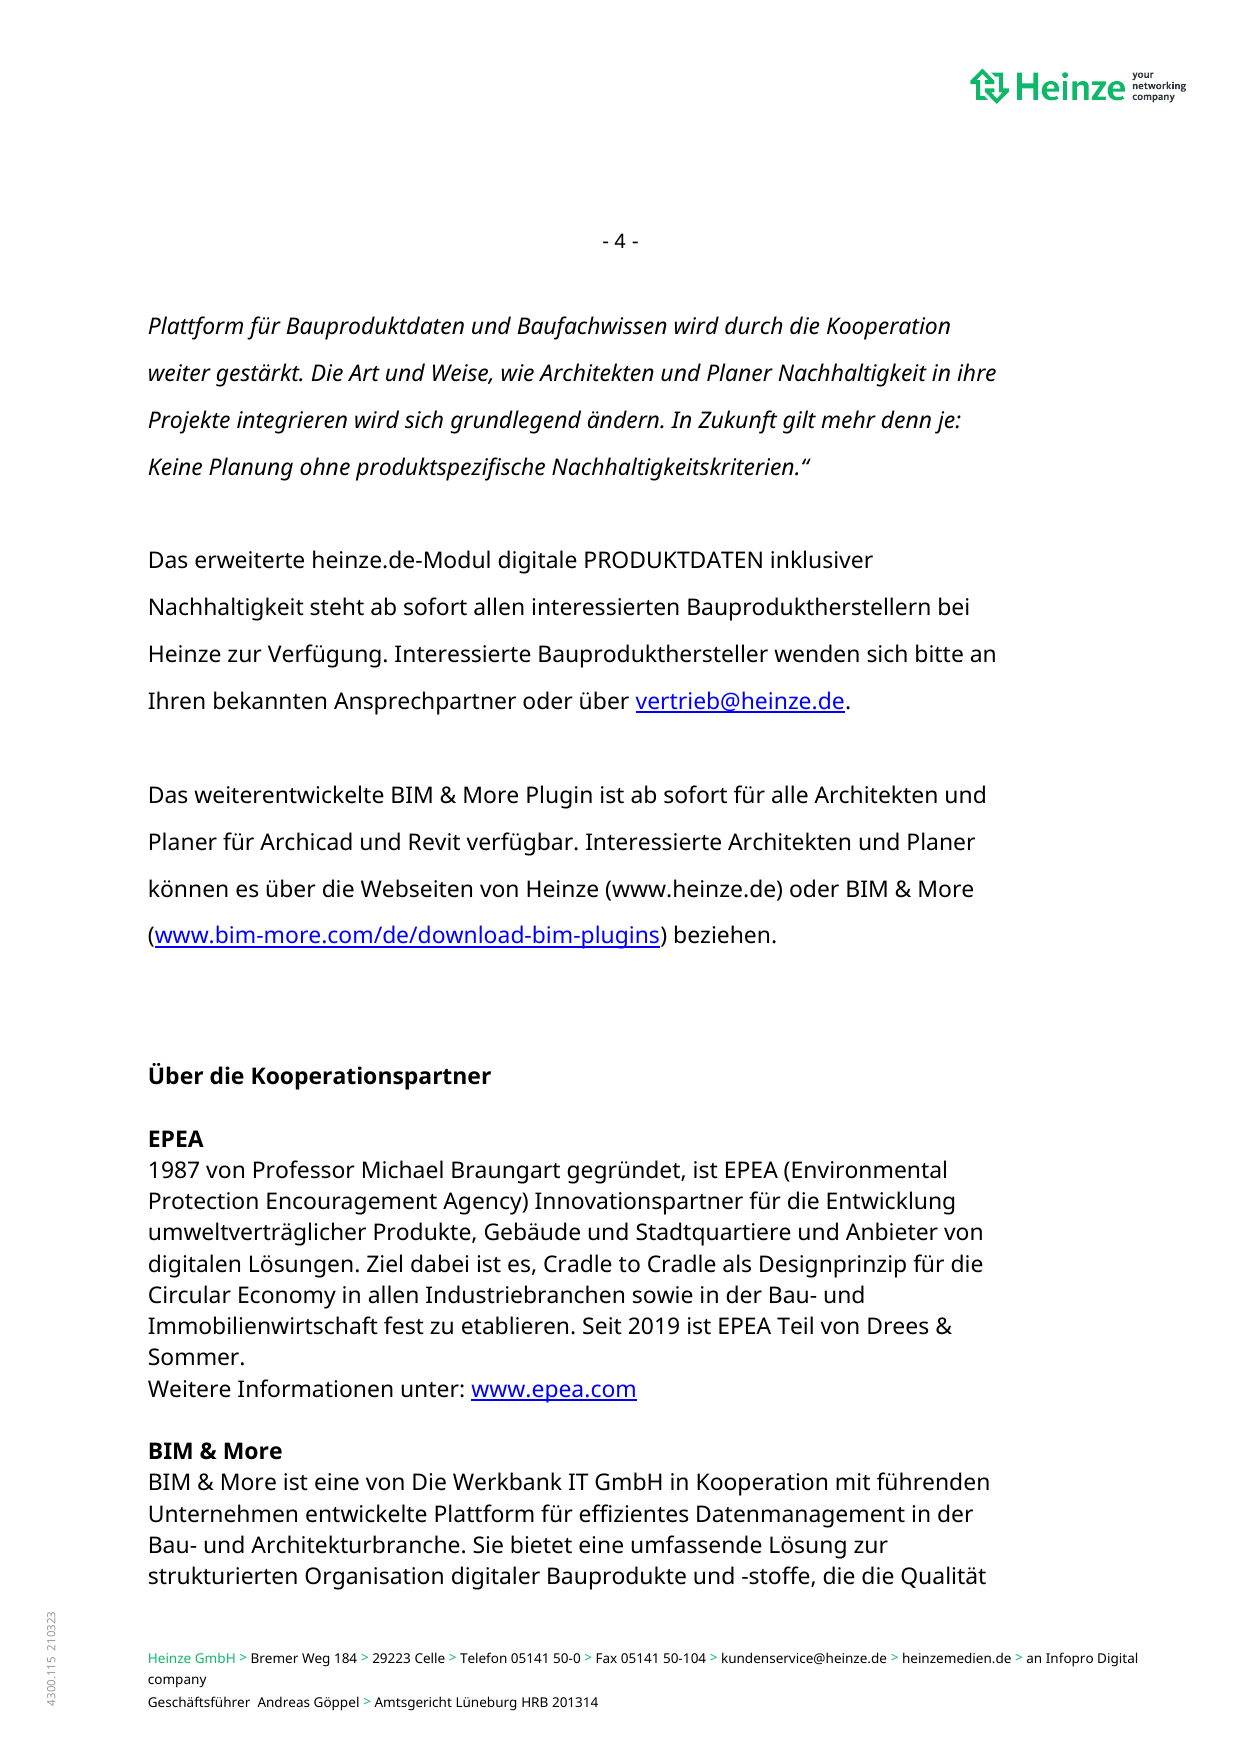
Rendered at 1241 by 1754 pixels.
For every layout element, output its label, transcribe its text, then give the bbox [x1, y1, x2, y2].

text BIM & More [148, 1435, 1004, 1466]
text Das weiterentwickelte BIM & More Plugin ist ab sofort für alle Architekten und Planer für Archicad und Revit verfügbar. Interessierte Architekten und Planer können es über die Webseiten von Heinze (www.heinze.de) oder BIM & More (www.bim-more.com/de/download-bim-plugins) beziehen. [148, 779, 1004, 951]
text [148, 310, 1004, 482]
text Das erweiterte heinze.de-Modul digitale PRODUKTDATEN inklusiver Nachhaltigkeit steht ab sofort allen interessierten Bauproduktherstellern bei Heinze zur Verfügung. Interessierte Bauprodukthersteller wenden sich bitte an Ihren bekannten Ansprechpartner oder über vertrieb@heinze.de. [148, 544, 1004, 716]
text EPEA [148, 1123, 1004, 1154]
text 1987 von Professor Michael Braungart gegründet, ist EPEA (Environmental Protection Encouragement Agency) Innovationspartner für die Entwicklung umweltverträglicher Produkte, Gebäude und Stadtquartiere und Anbieter von digitalen Lösungen. Ziel dabei ist es, Cradle to Cradle als Designprinzip für die Circular Economy in allen Industriebranchen sowie in der Bau- und Immobilienwirtschaft fest zu etablieren. Seit 2019 ist EPEA Teil von Drees & Sommer. [148, 1154, 1004, 1373]
text Weitere Informationen unter: www.epea.com [148, 1373, 1004, 1404]
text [148, 1466, 1004, 1591]
text Über die Kooperationspartner [148, 1060, 1004, 1091]
